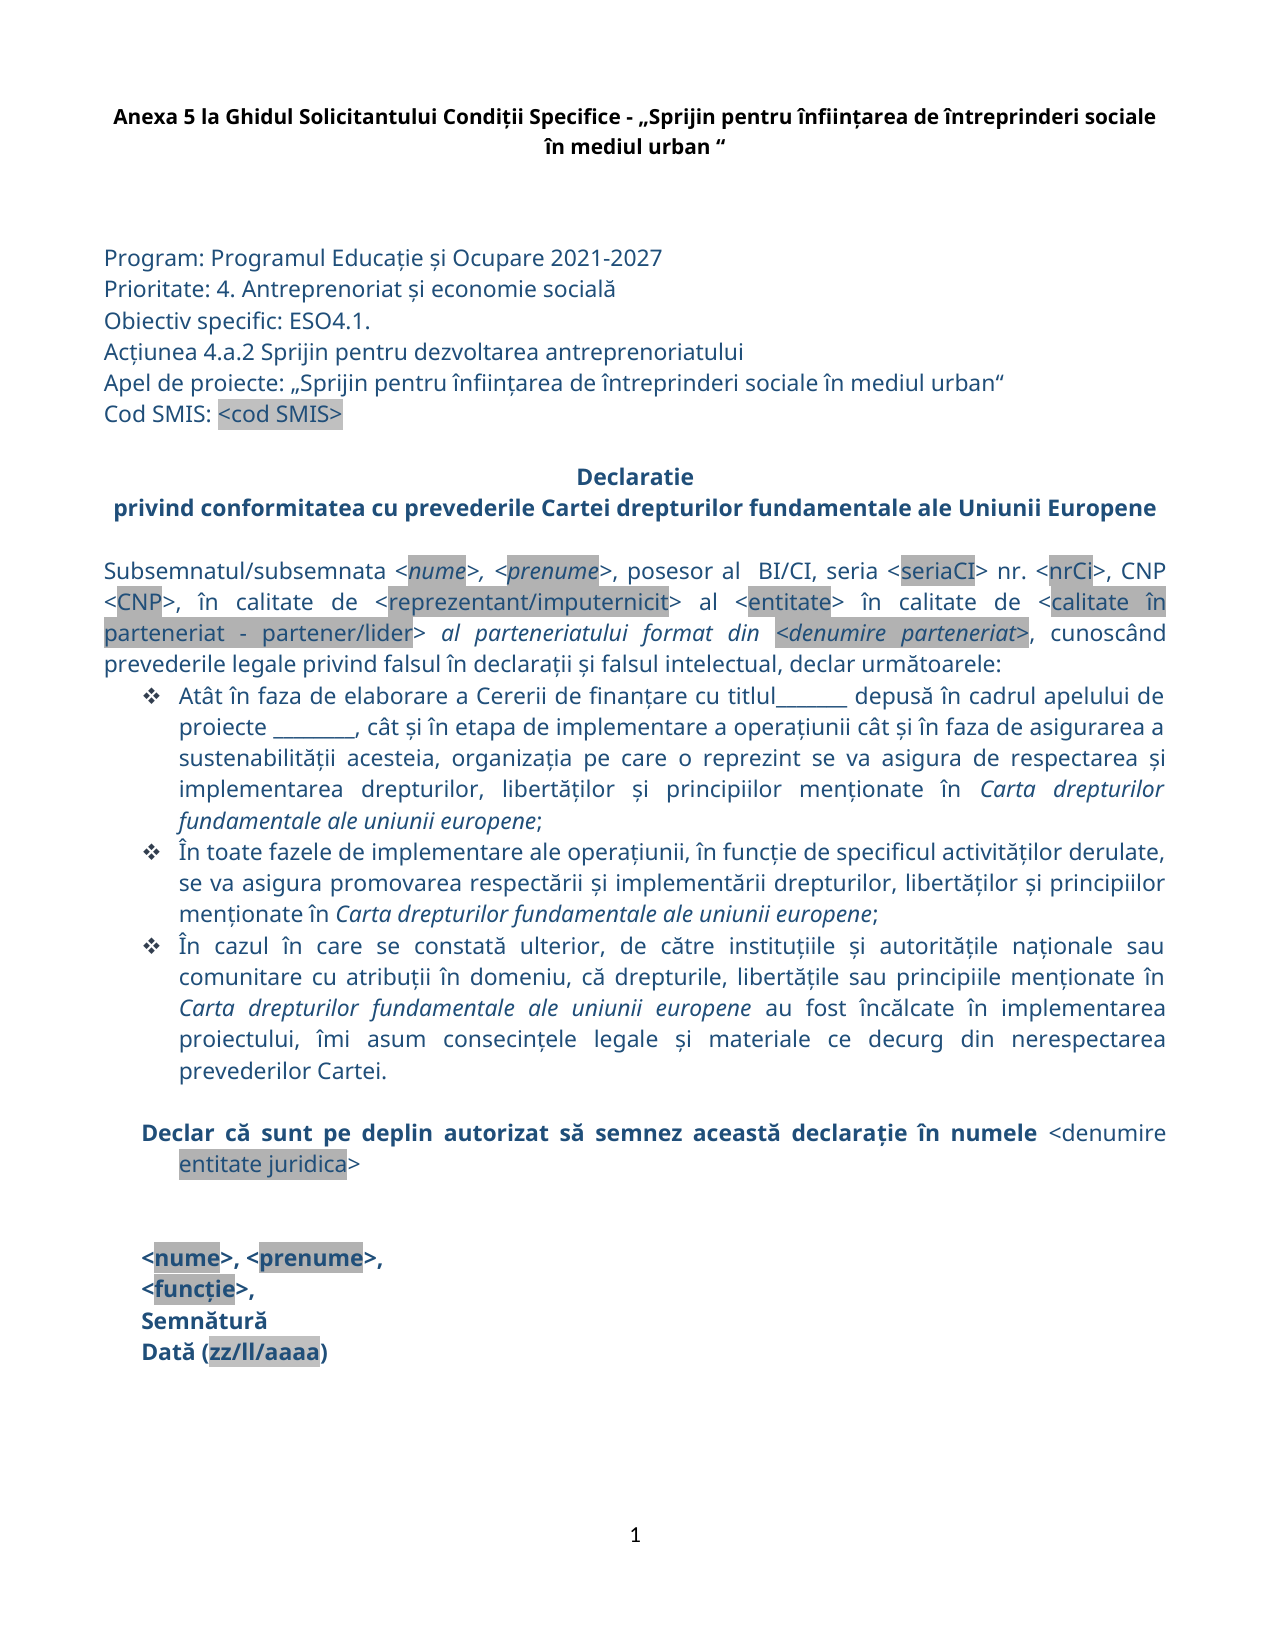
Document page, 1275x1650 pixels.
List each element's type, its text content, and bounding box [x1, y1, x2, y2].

list <nume>, <prenume>, [220, 1242, 259, 1273]
text Obiectiv specific: ESO4.1. [103, 305, 1167, 336]
list Semnătură [141, 1305, 1167, 1336]
list Dată (zz/ll/aaaa) [141, 1336, 209, 1367]
text Anexa 5 la Ghidul Solicitantului Condiții Specifice - „Sprijin pentru înființarea de întreprinderi sociale în mediul urban “ [103, 102, 1167, 161]
text Acțiunea 4.a.2 Sprijin pentru dezvoltarea antreprenoriatului [103, 336, 1167, 367]
text Apel de proiecte: „Sprijin pentru înființarea de întreprinderi sociale în mediul urban“ [103, 367, 1167, 398]
list <nume>, <prenume>, [363, 1242, 1167, 1273]
list În toate fazele de implementare ale operațiunii, în funcție de specificul activităților derulate, se va asigura promovarea respectării și implementării drepturilor, libertăților și principiilor menționate în Carta drepturilor fundamentale ale uniunii europene; [141, 836, 1167, 930]
text Prioritate: 4. Antreprenoriat și economie socială [103, 273, 1167, 305]
list Declar că sunt pe deplin autorizat să semnez această declaraţie în numele <denumire entitate juridica> [141, 1117, 1167, 1180]
list Atât în faza de elaborare a Cererii de finanțare cu titlul_______ depusă în cadrul apelului de proiecte ________, cât și în etapa de implementare a operațiunii cât și în faza de asigurarea a sustenabilității acesteia, organizația pe care o reprezint se va asigura de respectarea și implementarea drepturilor, libertăților și principiilor menționate în Carta drepturilor fundamentale ale uniunii europene; [141, 680, 1167, 836]
text Subsemnatul/subsemnata <nume>, <prenume>, posesor al BI/CI, seria <seriaCI> nr. <nrCi>, CNP <CNP>, în calitate de <reprezentant/imputernicit> al <entitate> în calitate de <calitate în parteneriat - partener/lider> al parteneriatului format din <denumire parteneriat>, cunoscând prevederile legale privind falsul în declarații și falsul intelectual, declar următoarele: [103, 555, 1167, 680]
text privind conformitatea cu prevederile Cartei drepturilor fundamentale ale Uniunii Europene [103, 492, 1167, 523]
list În cazul în care se constată ulterior, de către instituțiile și autoritățile naționale sau comunitare cu atribuții în domeniu, că drepturile, libertățile sau principiile menționate în Carta drepturilor fundamentale ale uniunii europene au fost încălcate în implementarea proiectului, îmi asum consecințele legale și materiale ce decurg din nerespectarea prevederilor Cartei. [141, 930, 1167, 1086]
list Dată (zz/ll/aaaa) [320, 1336, 1167, 1367]
text Cod SMIS: <cod SMIS> [103, 398, 1167, 430]
text Program: Programul Educație și Ocupare 2021-2027 [103, 242, 1167, 273]
list <funcție>, [141, 1273, 1167, 1305]
text Declaratie [103, 461, 1167, 492]
